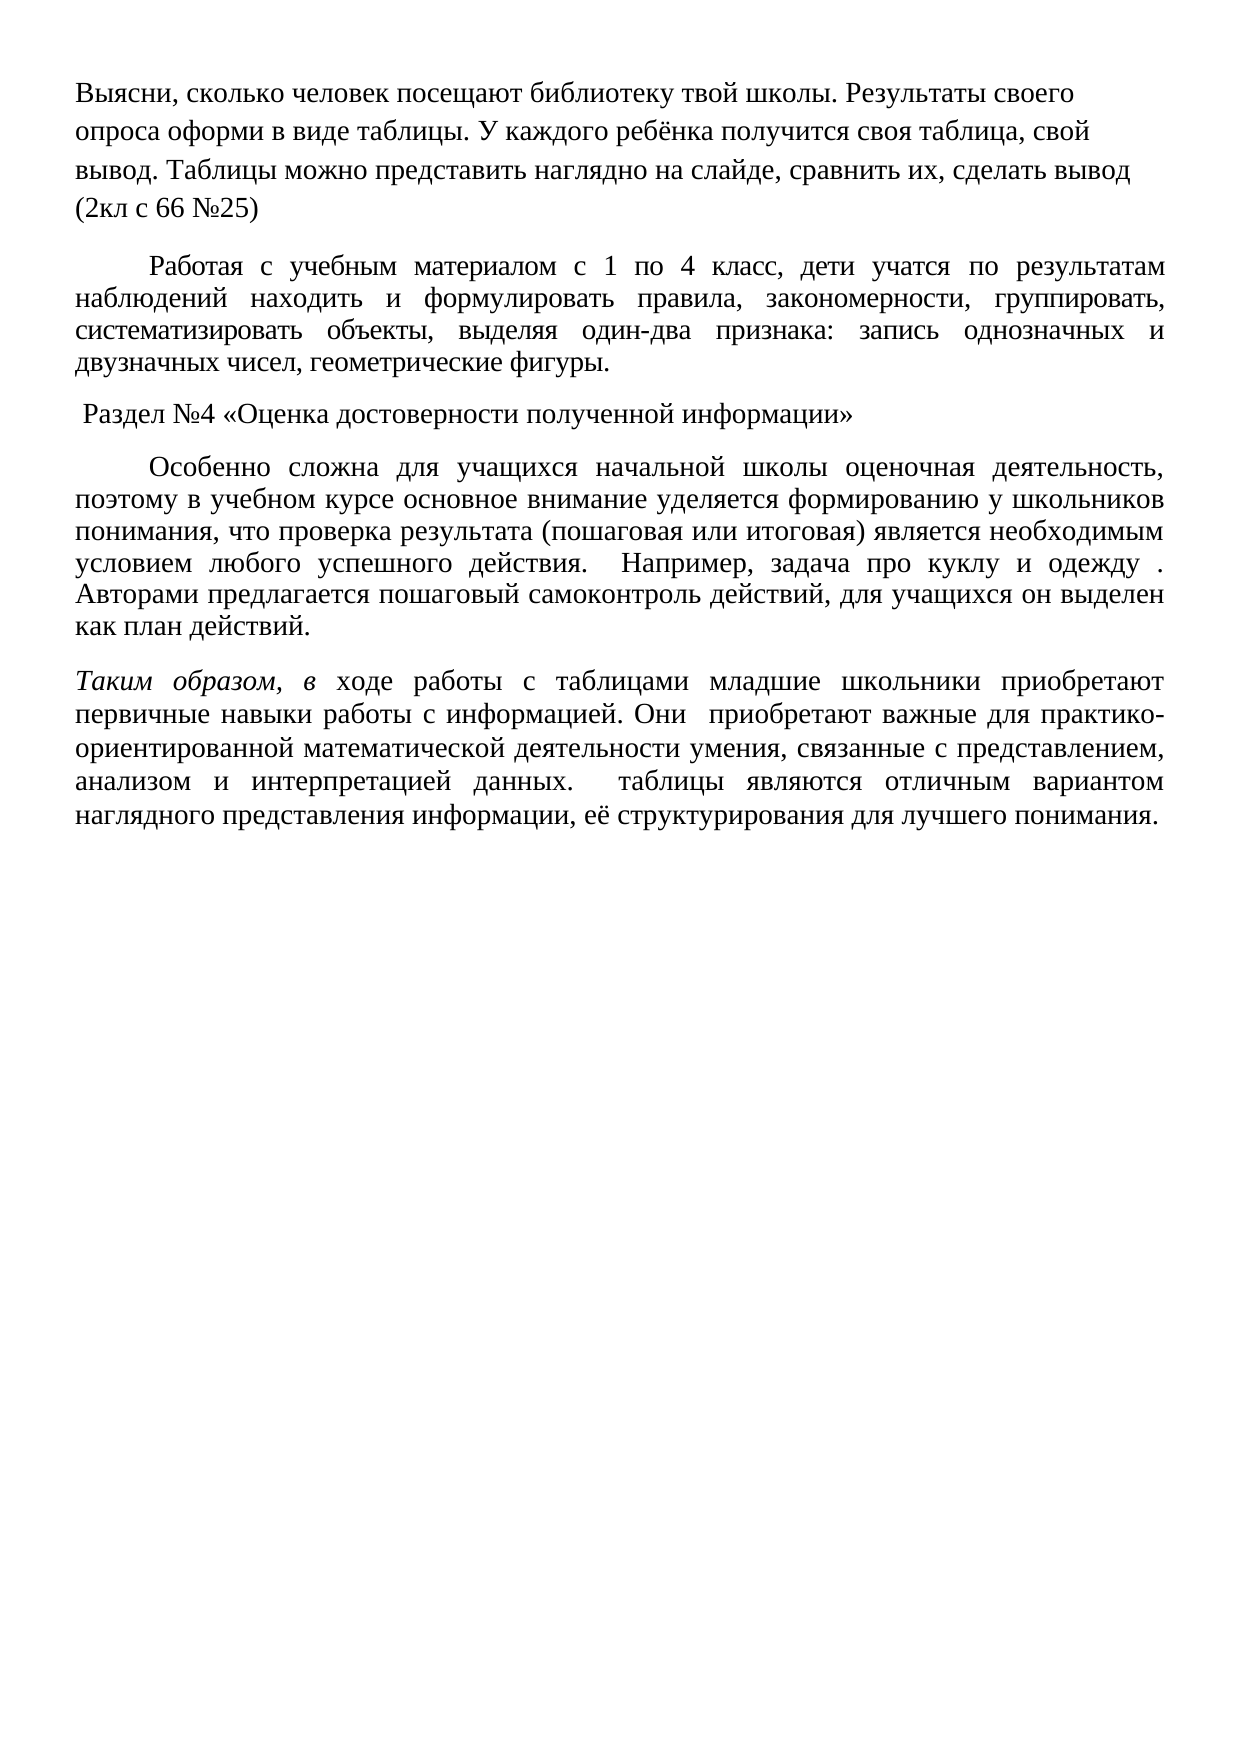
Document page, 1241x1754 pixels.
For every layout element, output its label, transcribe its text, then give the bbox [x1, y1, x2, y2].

text Таким образом, в ходе работы с таблицами младшие школьники приобретают первичные навыки работы с информацией. Они приобретают важные для практико-ориентированной математической деятельности умения, связанные с представлением, анализом и интерпретацией данных. таблицы являются отличным вариантом наглядного представления информации, её структурирования для лучшего понимания. [75, 663, 1165, 831]
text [75, 75, 1165, 224]
text Раздел №4 «Оценка достоверности полученной информации» [75, 398, 1165, 430]
text Работая с учебным материалом с 1 по 4 класс, дети учатся по результатам наблюдений находить и формулировать правила, закономерности, группировать, систематизировать объекты, выделяя один-два признака: запись однозначных и двузначных чисел, геометрические фигуры. [75, 250, 1165, 377]
text Особенно сложна для учащихся начальной школы оценочная деятельность, поэтому в учебном курсе основное внимание уделяется формированию у школьников понимания, что проверка результата (пошаговая или итоговая) является необходимым условием любого успешного действия. Например, задача про куклу и одежду . Авторами предлагается пошаговый самоконтроль действий, для учащихся он выделен как план действий. [75, 451, 1165, 642]
